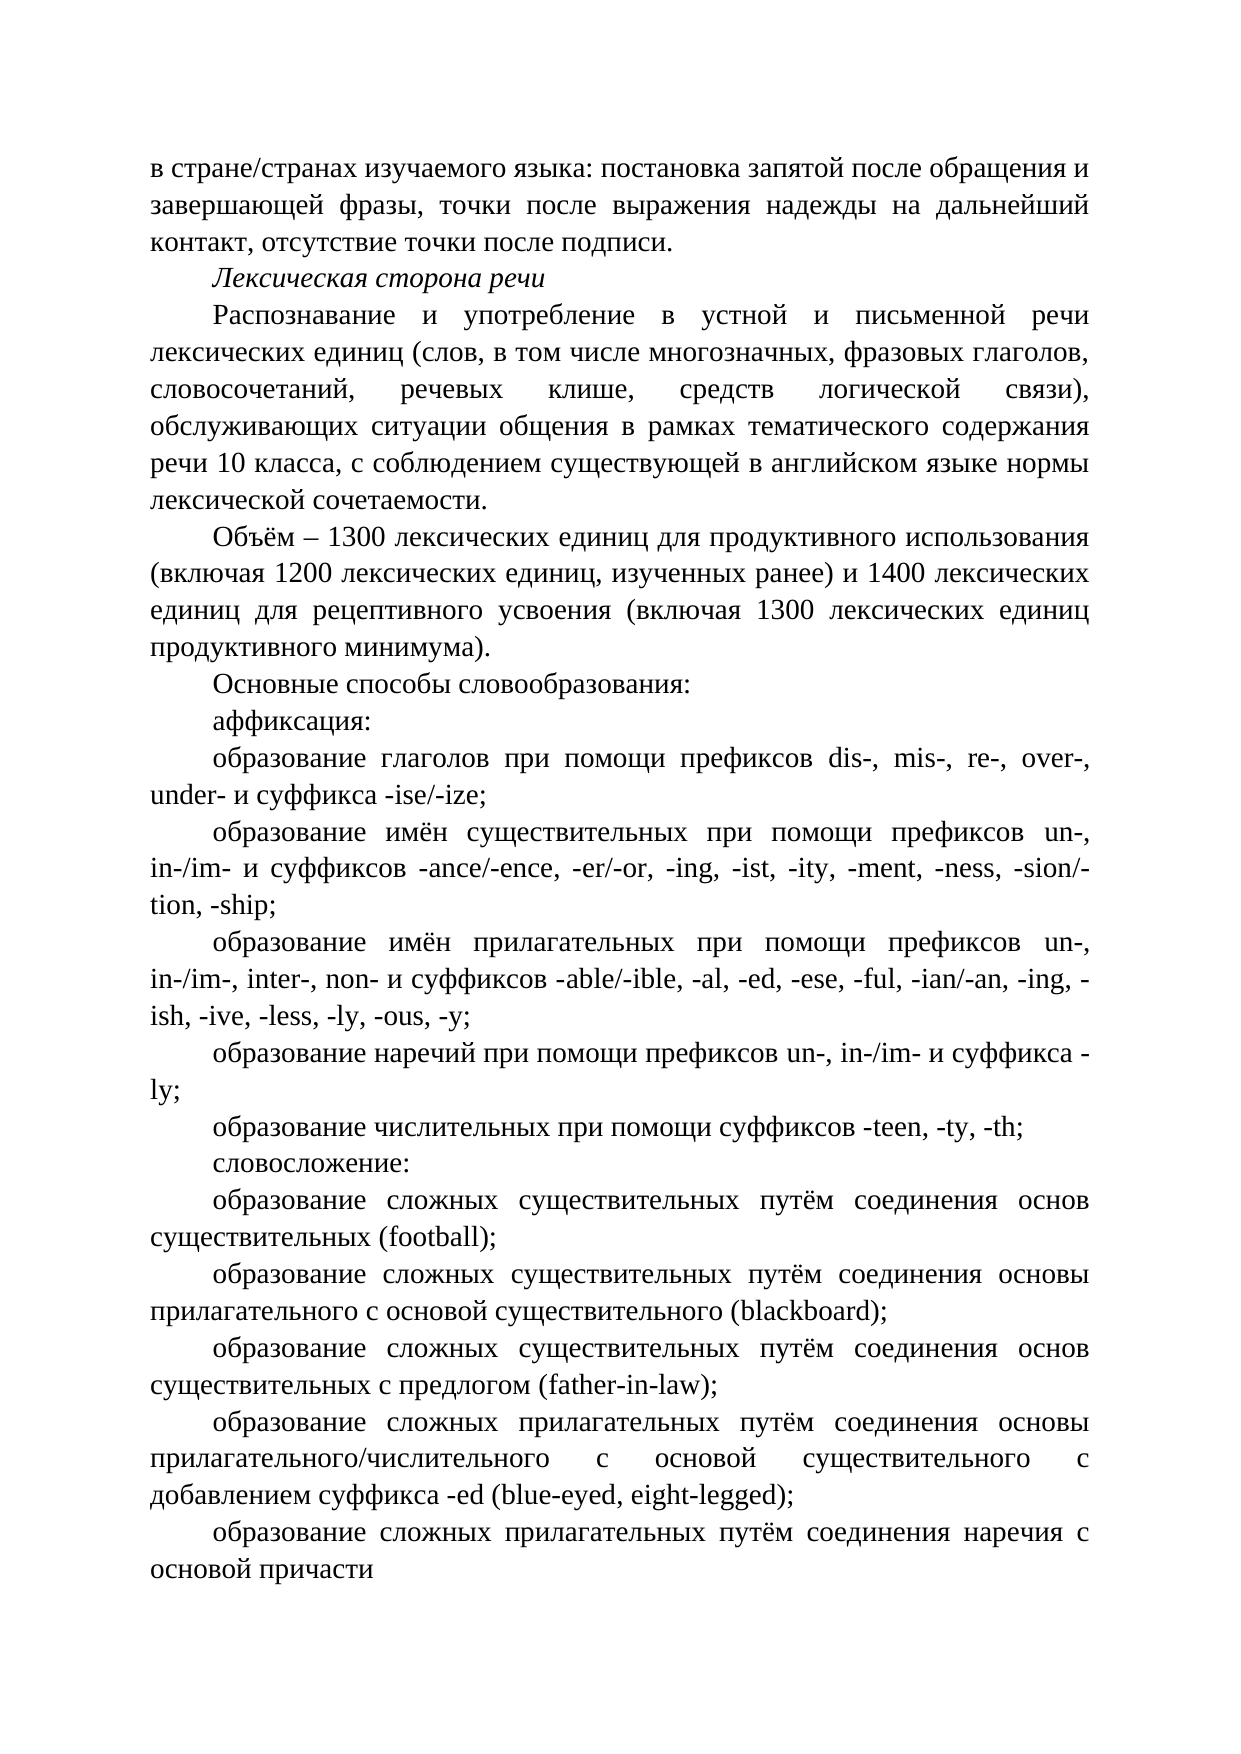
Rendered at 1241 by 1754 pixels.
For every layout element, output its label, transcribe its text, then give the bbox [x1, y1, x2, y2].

text образование наречий при помощи префиксов un-, in-/im- и суффикса -ly; [150, 1035, 1090, 1105]
text образование сложных прилагательных путём соединения основы прилагательного/числительного с основой существительного с добавлением суффикса -ed (blue-eyed, eight-legged); [150, 1404, 1090, 1511]
text Распознавание и употребление в устной и письменной речи лексических единиц (слов, в том числе многозначных, фразовых глаголов, словосочетаний, речевых клише, средств логической связи), обслуживающих ситуации общения в рамках тематического содержания речи 10 класса, с соблюдением существующей в английском языке нормы лексической сочетаемости. [150, 297, 1090, 515]
text Объём – 1300 лексических единиц для продуктивного использования (включая 1200 лексических единиц, изученных ранее) и 1400 лексических единиц для рецептивного усвоения (включая 1300 лексических единиц продуктивного минимума). [150, 519, 1090, 663]
text образование глаголов при помощи префиксов dis-, mis-, re-, over-, under- и суффикса -ise/-ize; [150, 740, 1090, 810]
text образование числительных при помощи суффиксов -teen, -ty, -th; [150, 1109, 1090, 1142]
text аффиксация: [150, 703, 1090, 737]
text образование сложных прилагательных путём соединения наречия с основой причасти [150, 1514, 1090, 1585]
text Основные способы словообразования: [150, 666, 1090, 700]
text словосложение: [150, 1146, 1090, 1179]
text образование сложных существительных путём соединения основ существительных (football); [150, 1182, 1090, 1253]
text образование имён существительных при помощи префиксов un-, in-/im- и суффиксов -ance/-ence, -er/-or, -ing, -ist, -ity, -ment, -ness, -sion/-tion, -ship; [150, 814, 1090, 921]
text образование сложных существительных путём соединения основы прилагательного с основой существительного (blackboard); [150, 1256, 1090, 1327]
text образование имён прилагательных при помощи префиксов un-, in-/im-, inter-, non- и суффиксов -able/-ible, -al, -ed, -ese, -ful, -ian/-an, -ing, -ish, -ive, -less, -ly, -ous, -y; [150, 924, 1090, 1032]
text Лексическая сторона речи [150, 261, 1090, 294]
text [150, 150, 1090, 257]
text образование сложных существительных путём соединения основ существительных с предлогом (father-in-law); [150, 1330, 1090, 1400]
